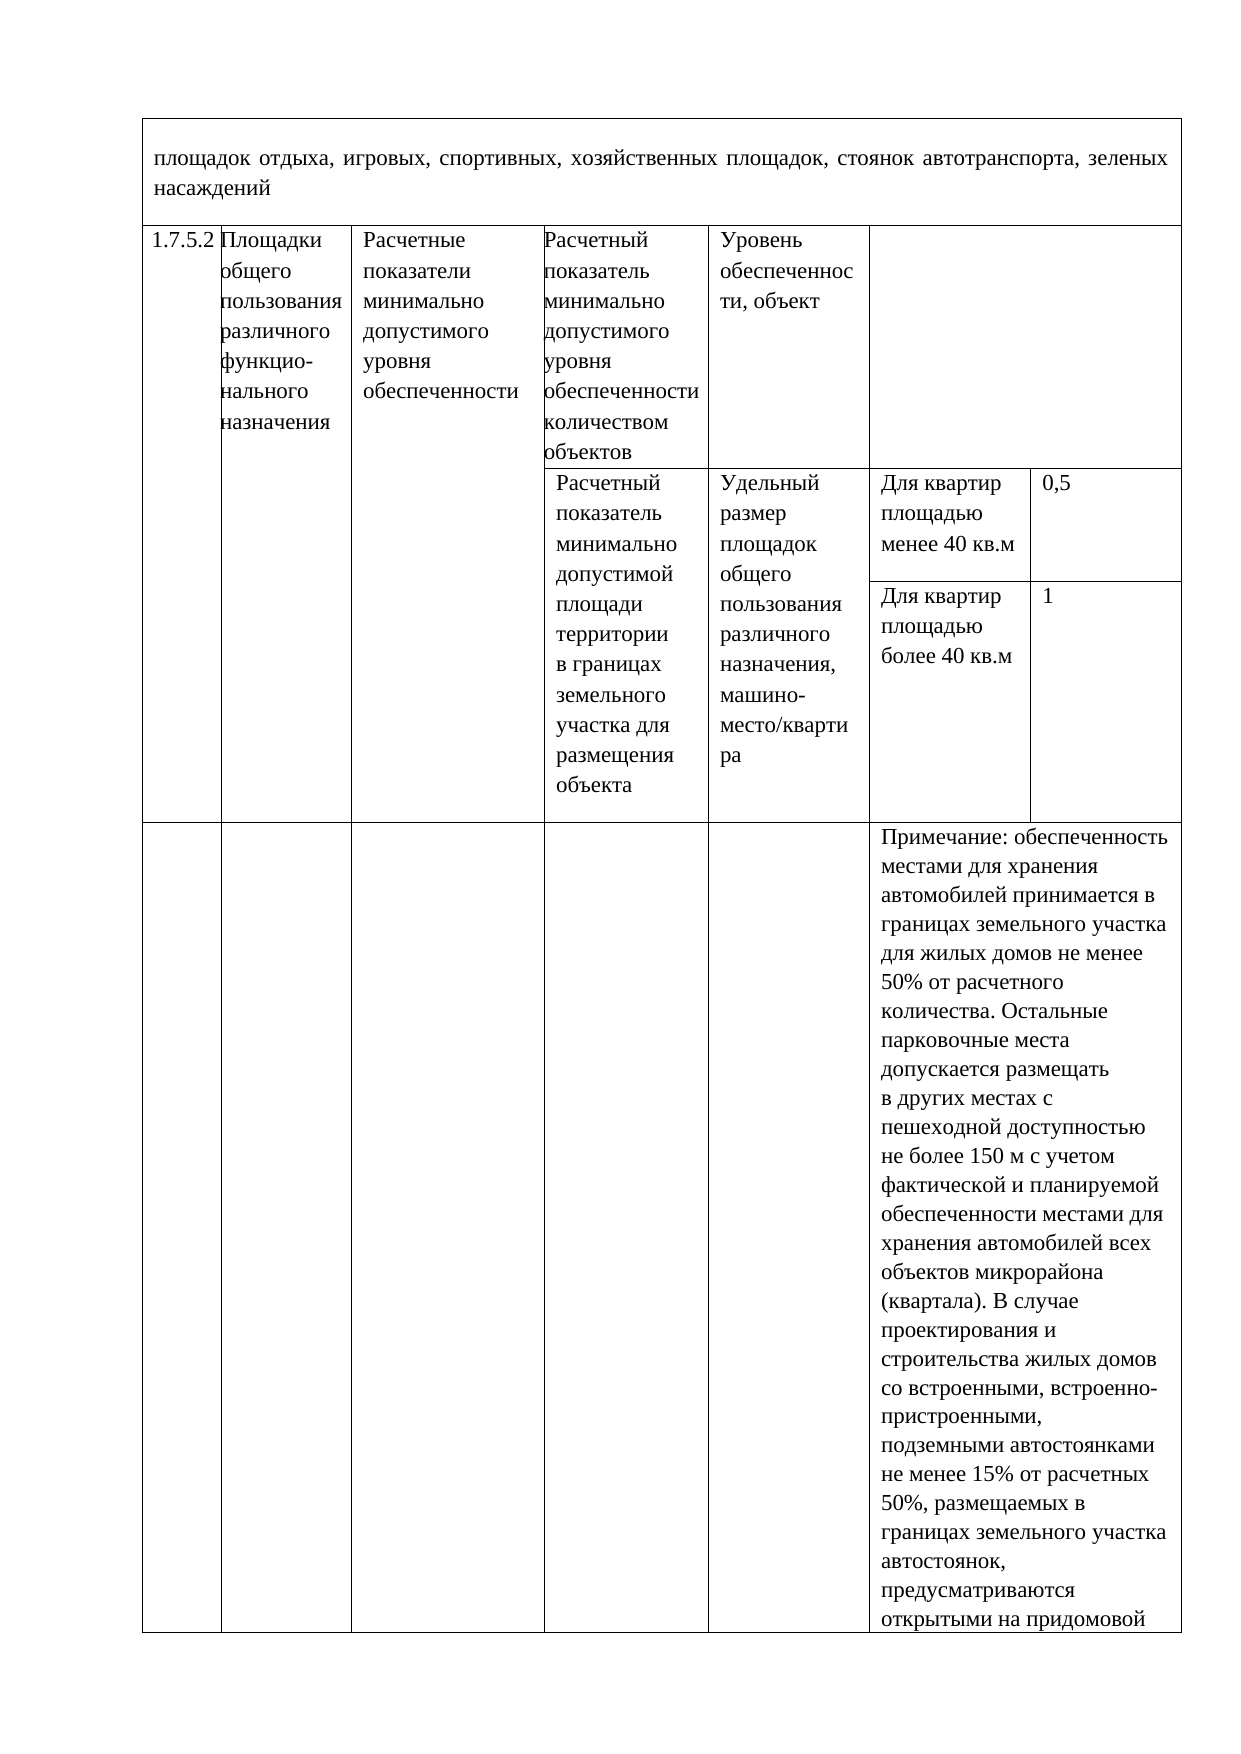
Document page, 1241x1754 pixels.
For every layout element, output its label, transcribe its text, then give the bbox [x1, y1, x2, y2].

table_cell [870, 226, 1181, 468]
table_cell Удельный размер площадок общего пользования различного назначения, машино-место/квартира [709, 469, 869, 822]
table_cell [870, 823, 1181, 1632]
table_cell Уровень обеспеченности, объект [709, 226, 869, 468]
table_cell Расчетные показатели минимально допустимого уровня обеспеченности [352, 226, 544, 822]
table_cell 1 [1031, 582, 1181, 822]
table_cell Расчетный показатель минимально допустимой площади территории в границах земельного участка для размещения объекта [545, 469, 708, 822]
table_cell Площадки общего пользования различного функцио- нального назначения [222, 226, 351, 822]
table_cell Для квартир площадью менее 40 кв.м [870, 469, 1030, 581]
table_cell [143, 823, 221, 1632]
table_cell Для квартир площадью более 40 кв.м [870, 582, 1030, 822]
table_cell [222, 823, 351, 1632]
table_cell Расчетный показатель минимально допустимого уровня обеспеченности количеством объектов [545, 226, 708, 468]
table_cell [143, 119, 1181, 225]
table_cell 0,5 [1031, 469, 1181, 581]
table_cell [545, 823, 708, 1632]
table_cell [352, 823, 544, 1632]
table_cell [709, 823, 869, 1632]
table_cell 1.7.5.2 [143, 226, 221, 822]
